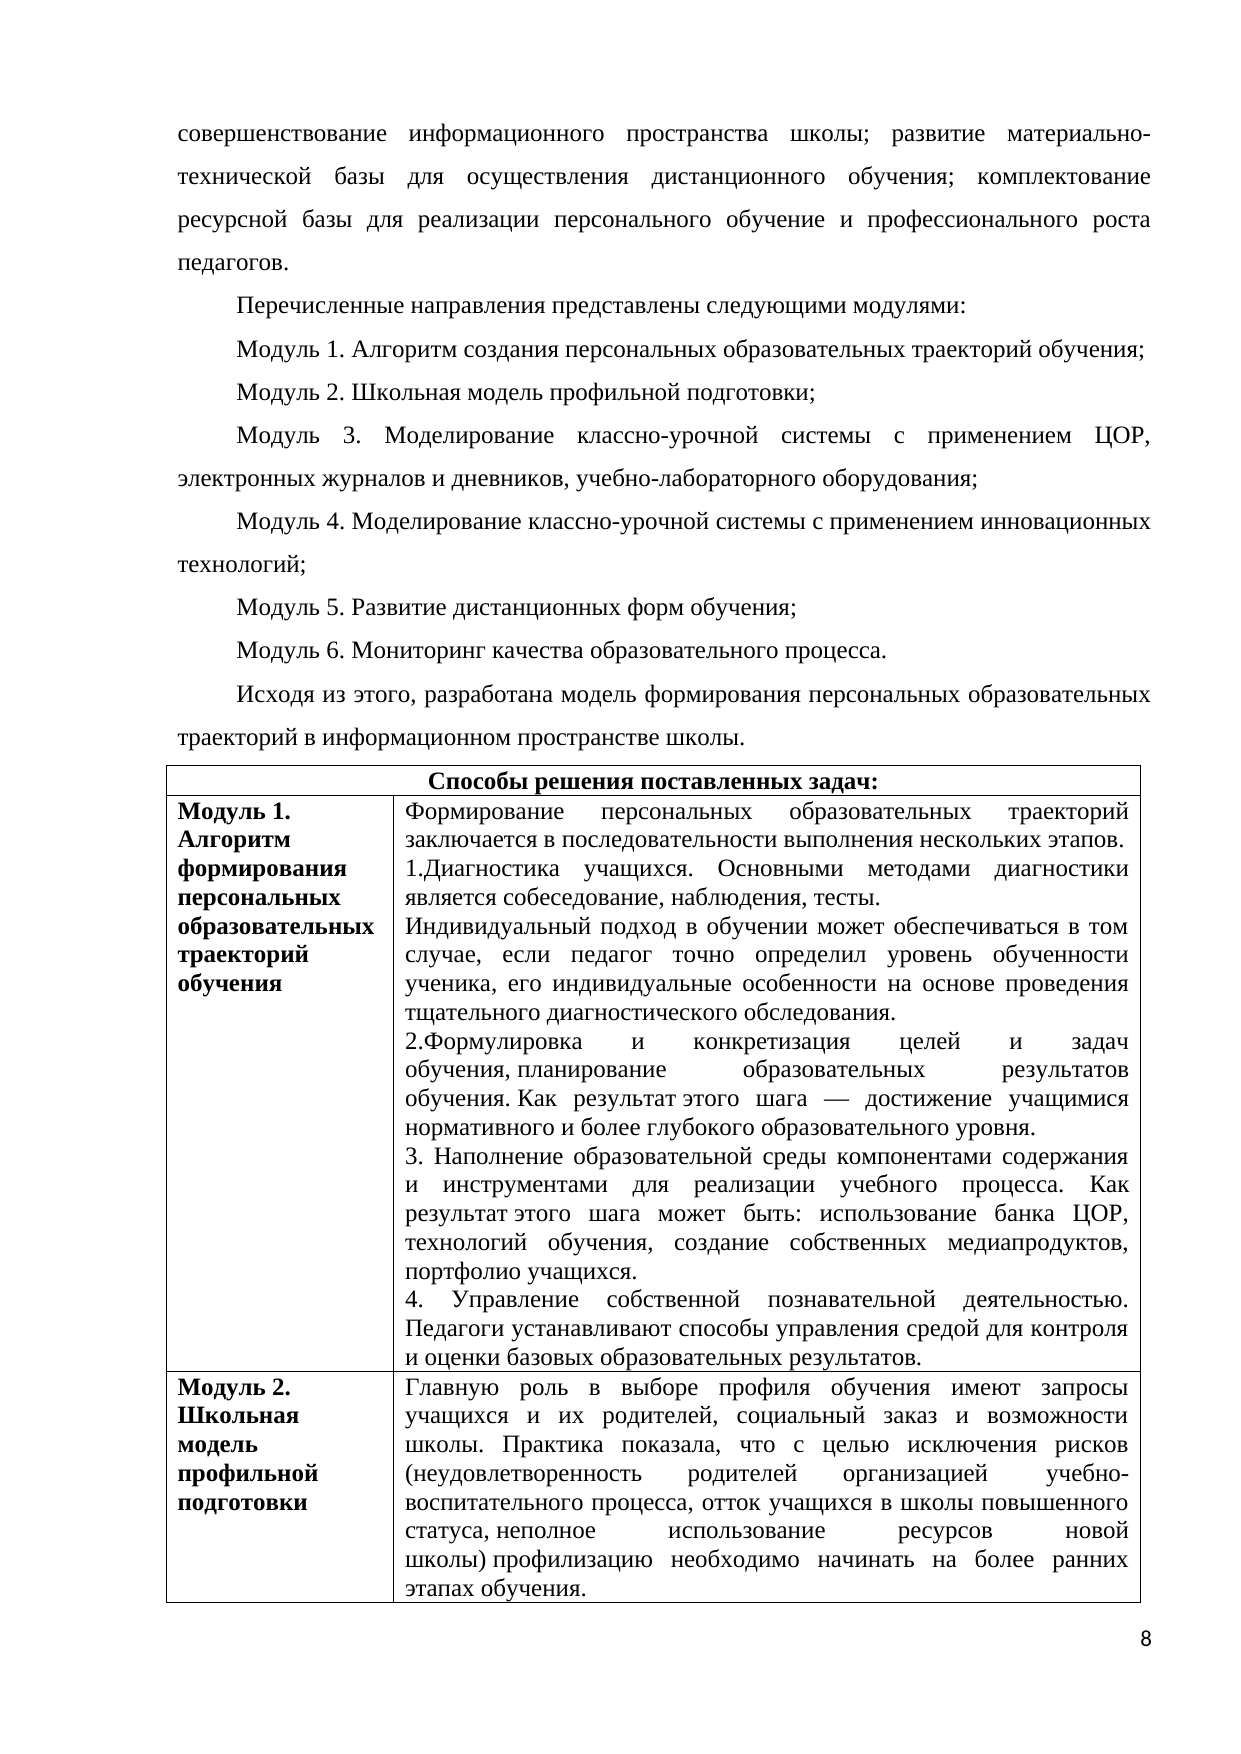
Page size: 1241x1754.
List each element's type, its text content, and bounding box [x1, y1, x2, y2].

text Модуль 1. Алгоритм создания персональных образовательных траекторий обучения; [177, 334, 1152, 362]
table_header Способы решения поставленных задач: [167, 766, 1140, 795]
text Модуль 2. Школьная модель профильной подготовки; [177, 377, 1152, 406]
text Модуль 3. Моделирование классно-урочной системы с применением ЦОР, электронных журналов и дневников, учебно-лабораторного оборудования; [177, 420, 1152, 492]
table_cell Главную роль в выборе профиля обучения имеют запросы учащихся и их родителей, социальный заказ и возможности школы. Практика показала, что с целью исключения рисков (неудовлетворенность родителей организацией учебно-воспитательного процесса, отток учащихся в школы повышенного статуса, неполное использование ресурсов новой школы) профилизацию необходимо начинать на более ранних этапах обучения. [394, 1372, 1140, 1602]
text Модуль 4. Моделирование классно-урочной системы с применением инновационных технологий; [177, 506, 1152, 578]
text Исходя из этого, разработана модель формирования персональных образовательных траекторий в информационном пространстве школы. [177, 679, 1152, 751]
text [177, 118, 1152, 276]
table_cell Модуль 1. Алгоритм формирования персональных образовательных траекторий обучения [167, 796, 393, 1371]
text Модуль 5. Развитие дистанционных форм обучения; [177, 592, 1152, 621]
table_cell Модуль 2. Школьная модель профильной подготовки [167, 1372, 393, 1602]
text Перечисленные направления представлены следующими модулями: [177, 291, 1152, 319]
table_cell Формирование персональных образовательных траекторий заключается в последовательности выполнения нескольких этапов. 1.Диагностика учащихся. Основными методами диагностики является собеседование, наблюдения, тесты. Индивидуальный подход в обучении может обеспечиваться в том случае, если педагог точно определил уровень обученности ученика, его индивидуальные особенности на основе проведения тщательного диагностического обследования. 2.Формулировка и конкретизация целей и задач обучения, планирование образовательных результатов обучения. Как результат этого шага — достижение учащимися нормативного и более глубокого образовательного уровня. 3. Наполнение образовательной среды компонентами содержания и инструментами для реализации учебного процесса. Как результат этого шага может быть: использование банка ЦОР, технологий обучения, создание собственных медиапродуктов, портфолио учащихся. 4. Управление собственной познавательной деятельностью. Педагоги устанавливают способы управления средой для контроля и оценки базовых образовательных результатов. [394, 796, 1140, 1371]
text Модуль 6. Мониторинг качества образовательного процесса. [177, 636, 1152, 664]
